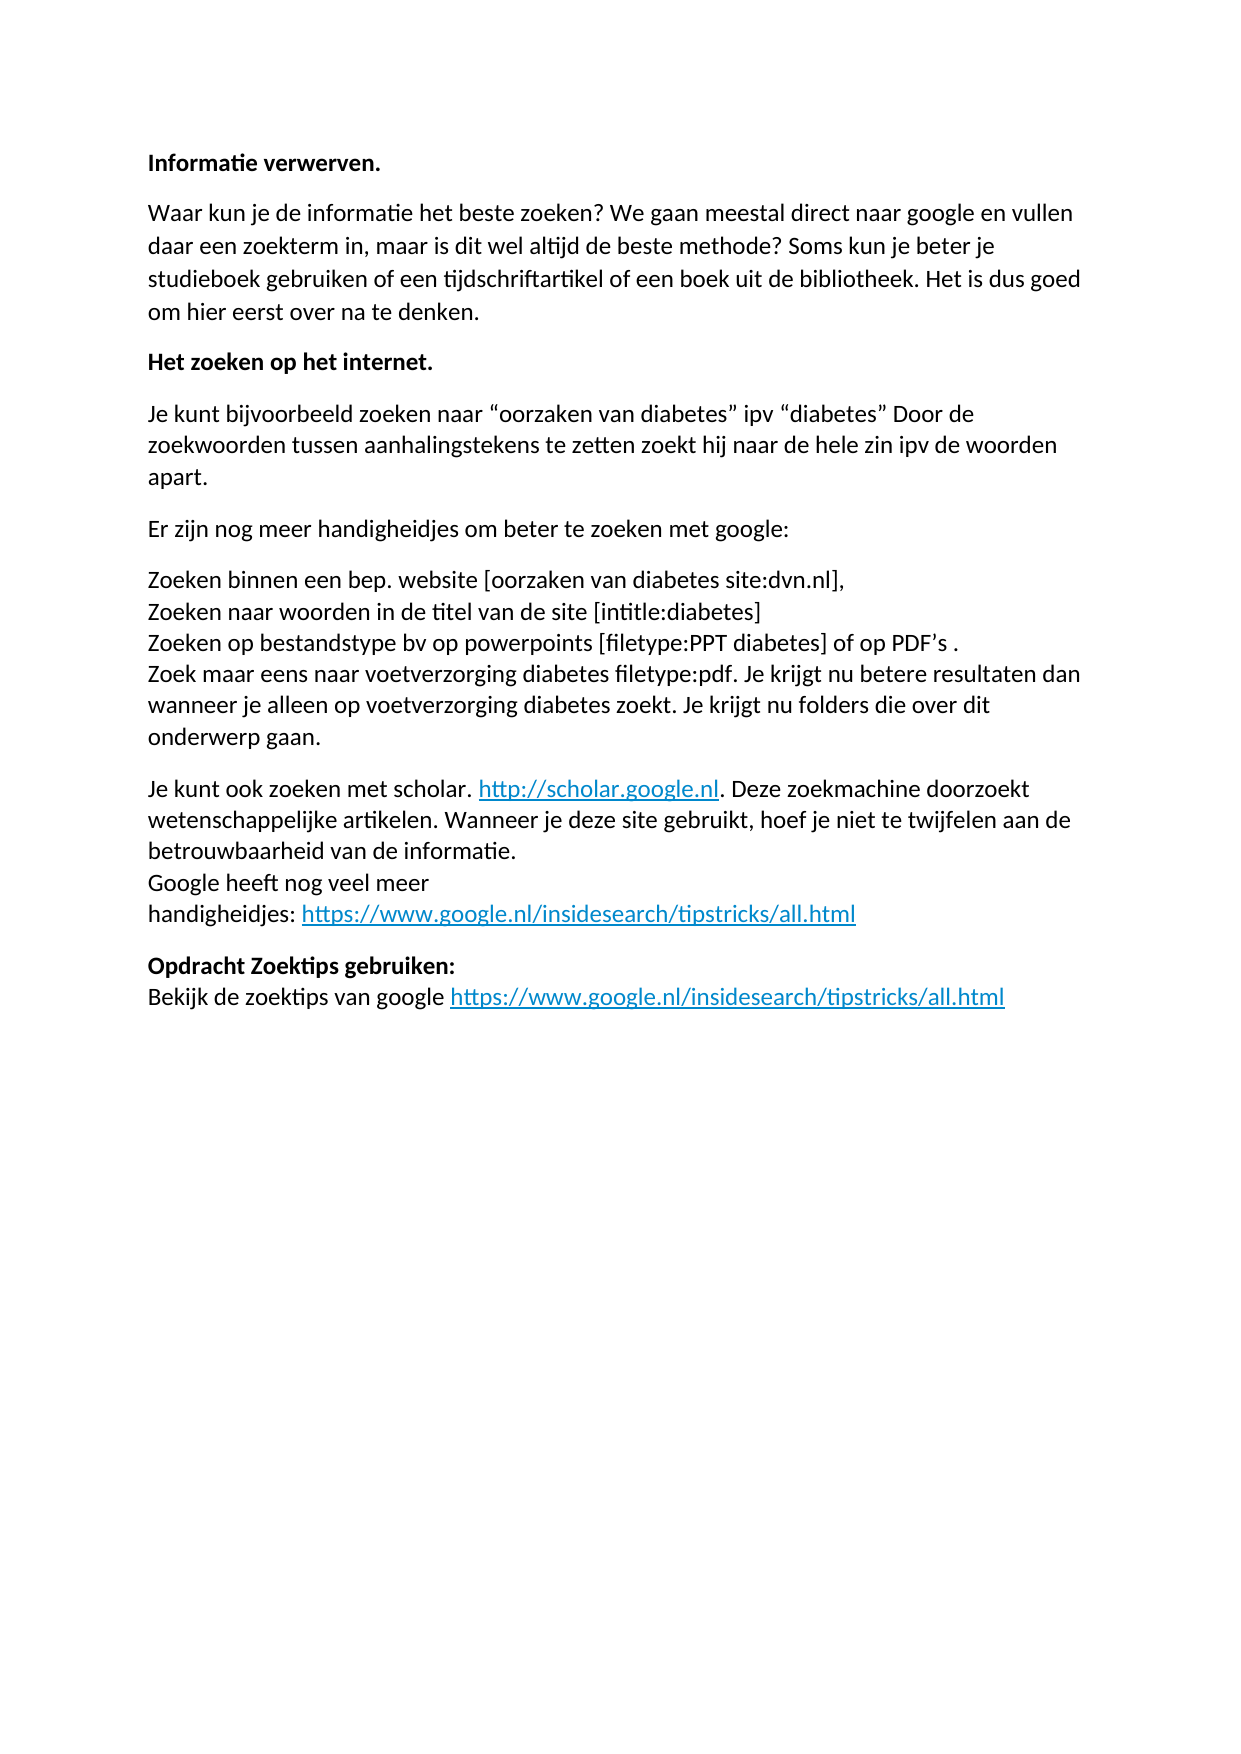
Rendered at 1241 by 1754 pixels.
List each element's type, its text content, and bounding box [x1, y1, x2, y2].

text Waar kun je de informatie het beste zoeken? We gaan meestal direct naar google en vullen daar een zoekterm in, maar is dit wel altijd de beste methode? Soms kun je beter je studieboek gebruiken of een tijdschriftartikel of een boek uit de bibliotheek. Het is dus goed om hier eerst over na te denken. [148, 197, 1093, 326]
text Er zijn nog meer handigheidjes om beter te zoeken met google: [148, 512, 1093, 543]
text Informatie verwerven. [148, 148, 1093, 178]
text Je kunt bijvoorbeeld zoeken naar “oorzaken van diabetes” ipv “diabetes” Door de zoekwoorden tussen aanhalingstekens te zetten zoekt hij naar de hele zin ipv de woorden apart. [148, 397, 1093, 491]
text Het zoeken op het internet. [148, 346, 1093, 377]
text Zoeken binnen een bep. website [oorzaken van diabetes site:dvn.nl], Zoeken naar woorden in de titel van de site [intitle:diabetes] Zoeken op bestandstype bv op powerpoints [filetype:PPT diabetes] of op PDF’s . Zoek maar eens naar voetverzorging diabetes filetype:pdf. Je krijgt nu betere resultaten dan wanneer je alleen op voetverzorging diabetes zoekt. Je krijgt nu folders die over dit onderwerp gaan. [148, 564, 1093, 751]
text Opdracht Zoektips gebruiken: Bekijk de zoektips van google https://www.google.nl/insidesearch/tipstricks/all.html [148, 949, 1093, 1012]
text Je kunt ook zoeken met scholar. http://scholar.google.nl. Deze zoekmachine doorzoekt wetenschappelijke artikelen. Wanneer je deze site gebruikt, hoef je niet te twijfelen aan de betrouwbaarheid van de informatie. Google heeft nog veel meer handigheidjes: https://www.google.nl/insidesearch/tipstricks/all.html [148, 772, 1093, 928]
